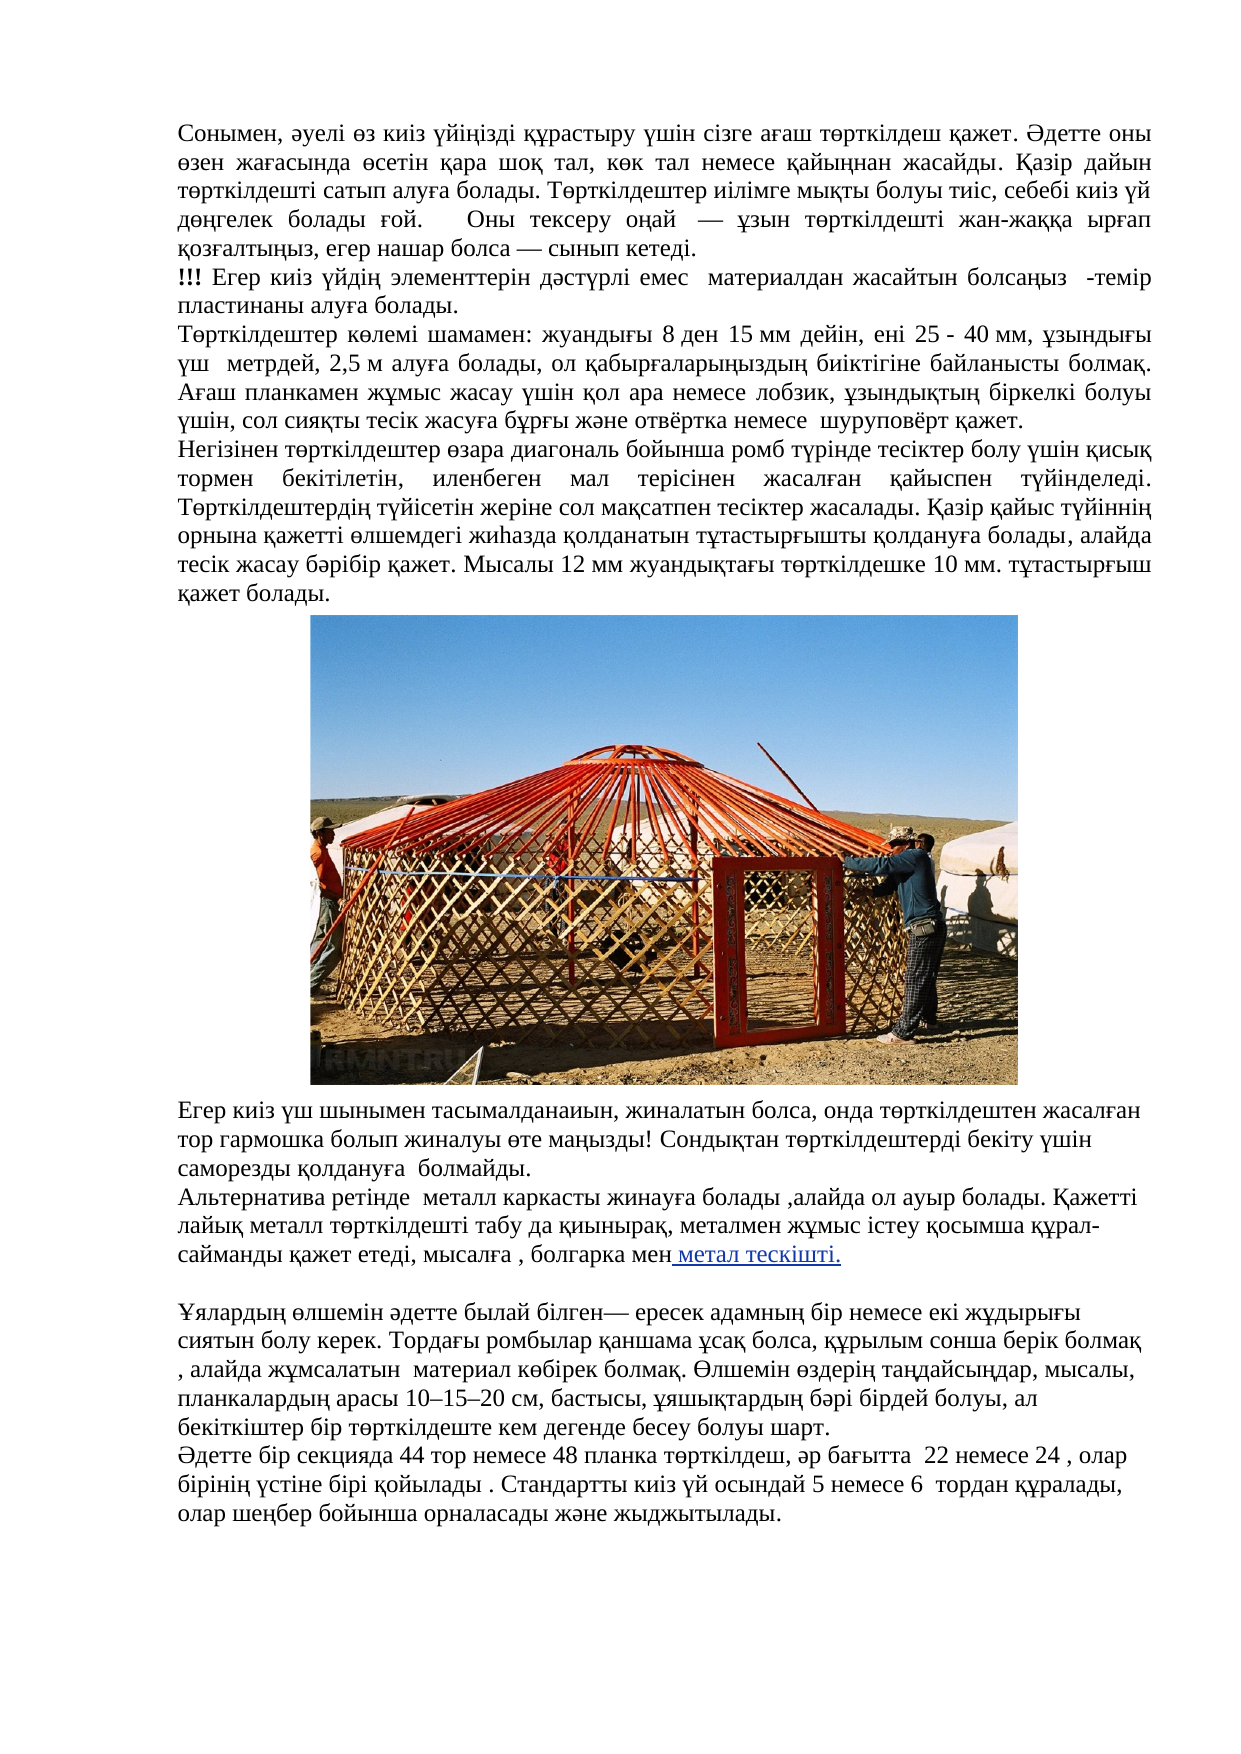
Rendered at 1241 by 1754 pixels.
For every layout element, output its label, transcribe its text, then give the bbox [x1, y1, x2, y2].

picture [310, 615, 1018, 1085]
text Төрткілдештер көлемі шамамен: жуандығы 8 ден 15 мм дейін, ені 25 - 40 мм, ұзындығы үш метрдей, 2,5 м алуға болады, ол қабырғаларыңыздың биіктігіне байланысты болмақ. Ағаш планкамен жұмыс жасау үшін қол ара немесе лобзик, ұзындықтың біркелкі болуы үшін, сол сияқты тесік жасуға бұрғы және отвёртка немесе шуруповёрт қажет. [177, 319, 1152, 434]
text !!! Егер киіз үйдің элементтерін дәстүрлі емес материалдан жасайтын болсаңыз -темір пластинаны алуға болады. [177, 262, 1152, 319]
text Егер киіз үш шынымен тасымалданаиын, жиналатын болса, онда төрткілдештен жасалған тор гармошка болып жиналуы өте маңызды! Сондықтан төрткілдештерді бекіту үшін саморезды қолдануға болмайды. [177, 1096, 1152, 1182]
text Әдетте бір секцияда 44 тор немесе 48 планка төрткілдеш, әр бағытта 22 немесе 24 , олар бірінің үстіне бірі қойылады . Стандартты киіз үй осындай 5 немесе 6 тордан құралады, олар шеңбер бойынша орналасады және жыджытылады. [177, 1441, 1152, 1527]
text Ұялардың өлшемін әдетте былай білген— ересек адамның бір немесе екі жұдырығы сиятын болу керек. Тордағы ромбылар қаншама ұсақ болса, құрылым сонша берік болмақ , алайда жұмсалатын материал көбірек болмақ. Өлшемін өздерің таңдайсыңдар, мысалы, планкалардың арасы 10–15–20 см, бастысы, ұяшықтардың бәрі бірдей болуы, ал бекіткіштер бір төрткілдеште кем дегенде бесеу болуы шарт. [177, 1297, 1152, 1441]
text Негізінен төрткілдештер өзара диагональ бойынша ромб түрінде тесіктер болу үшін қисық тормен бекітілетін, иленбеген мал терісінен жасалған қайыспен түйінделеді. Төрткілдештердің түйісетін жеріне сол мақсатпен тесіктер жасалады. Қазір қайыс түйіннің орнына қажетті өлшемдегі жиһазда қолданатын тұтастырғышты қолдануға болады, алайда тесік жасау бәрібір қажет. Мысалы 12 мм жуандықтағы төрткілдешке 10 мм. тұтастырғыш қажет болады. [177, 434, 1152, 607]
text Альтернатива ретінде металл каркасты жинауға болады ,алайда ол ауыр болады. Қажетті лайық металл төрткілдешті табу да қиынырақ, металмен жұмыс істеу қосымша құрал-сайманды қажет етеді, мысалға , болгарка мен метал тескішті. [177, 1182, 1152, 1268]
text Сонымен, әуелі өз киіз үйіңізді құрастыру үшін сізге ағаш төрткілдеш қажет. Әдетте оны өзен жағасында өсетін қара шоқ тал, көк тал немесе қайыңнан жасайды. Қазір дайын төрткілдешті сатып алуға болады. Төрткілдештер иілімге мықты болуы тиіс, себебі киіз үй дөңгелек болады ғой. Оны тексеру оңай — ұзын төрткілдешті жан-жаққа ырғап қозғалтыңыз, егер нашар болса — сынып кетеді. [177, 118, 1152, 262]
